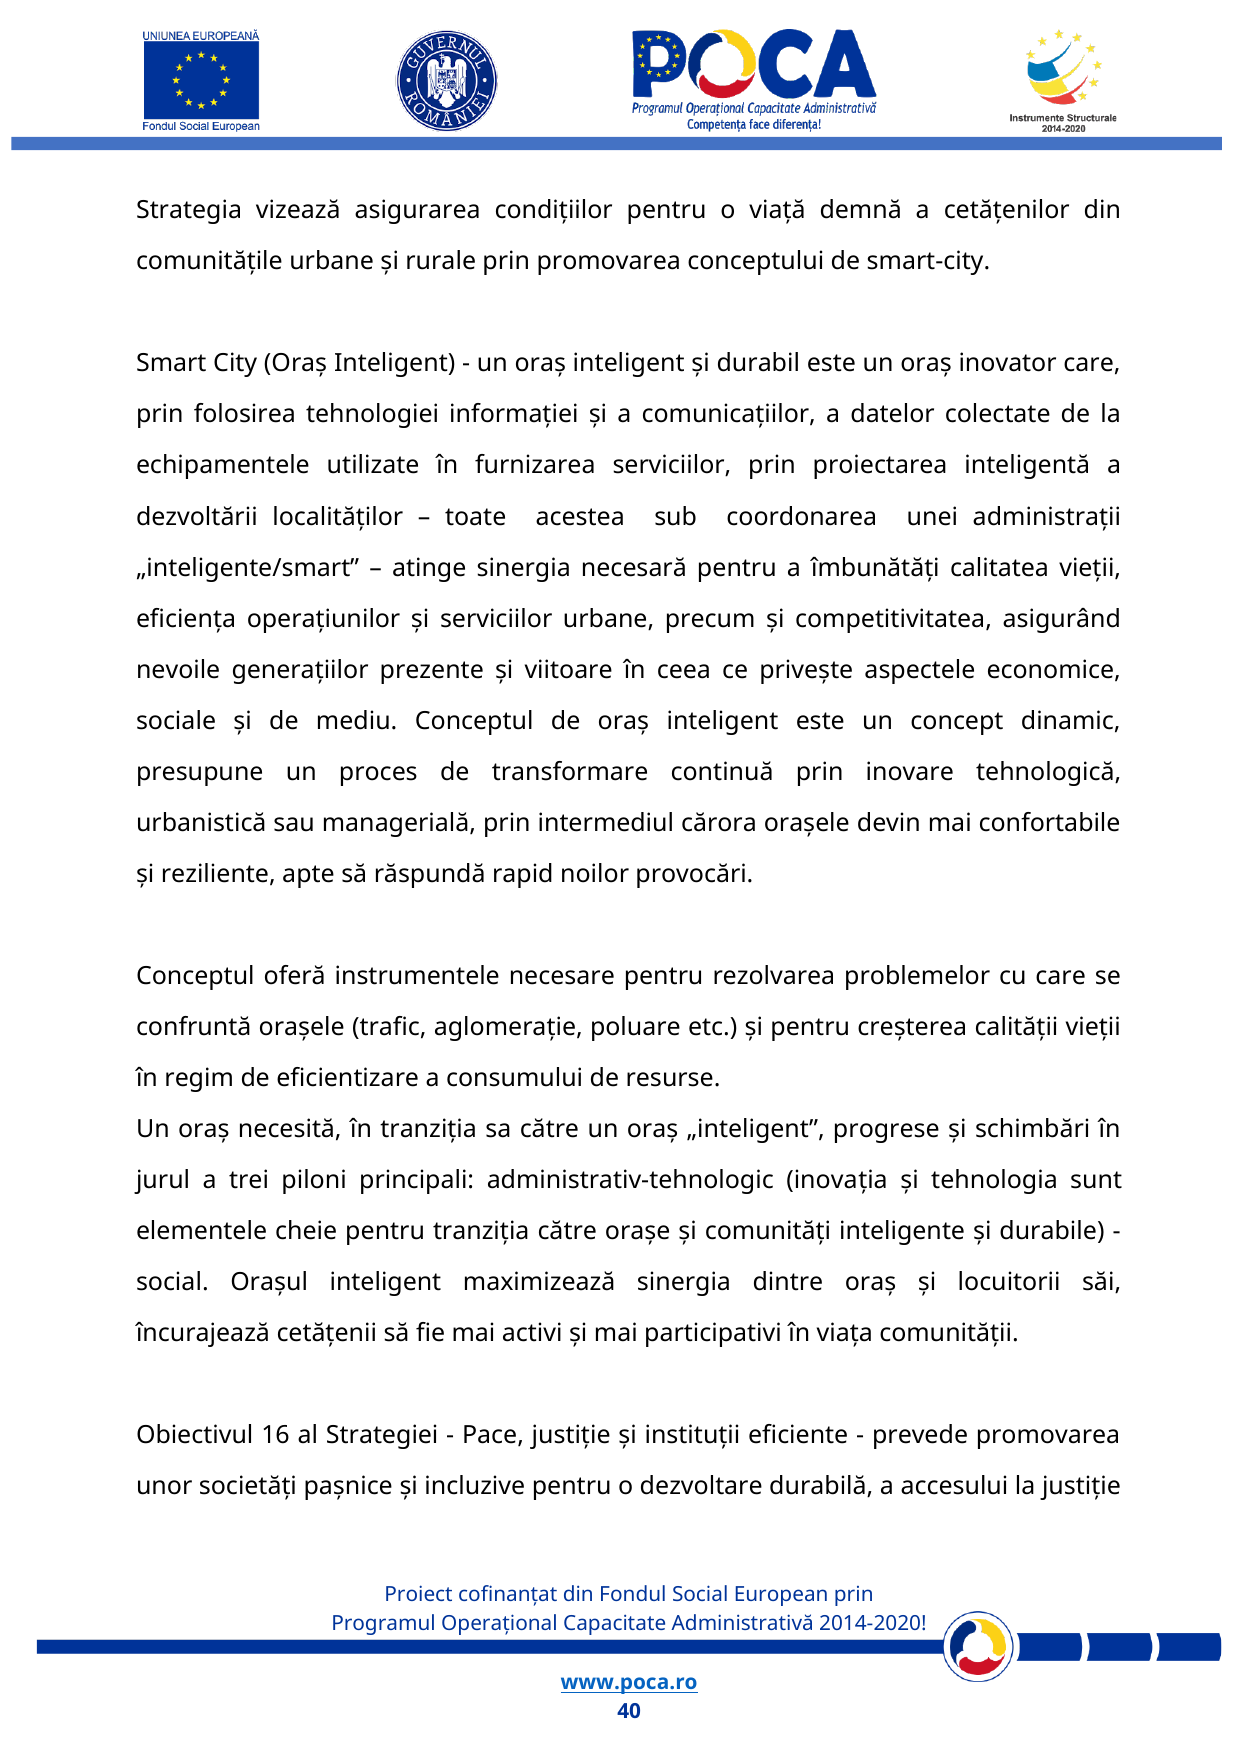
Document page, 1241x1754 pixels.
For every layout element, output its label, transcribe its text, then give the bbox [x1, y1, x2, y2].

text Conceptul oferă instrumentele necesare pentru rezolvarea problemelor cu care se confruntă orașele (trafic, aglomerație, poluare etc.) și pentru creșterea calității vieții în regim de eficientizare a consumului de resurse. [136, 958, 1122, 1094]
picture [36, 1611, 1222, 1682]
picture [141, 29, 1117, 132]
text Strategia vizează asigurarea condițiilor pentru o viață demnă a cetățenilor din comunitățile urbane și rurale prin promovarea conceptului de smart-city. [136, 192, 1122, 277]
text Smart City (Oraș Inteligent) - un oraș inteligent și durabil este un oraș inovator care, prin folosirea tehnologiei informației și a comunicațiilor, a datelor colectate de la echipamentele utilizate în furnizarea serviciilor, prin proiectarea inteligentă a dezvoltării localităților – toate acestea sub coordonarea unei administrații „inteligente/smart” – atinge sinergia necesară pentru a îmbunătăți calitatea vieții, eficiența operațiunilor și serviciilor urbane, precum și competitivitatea, asigurând nevoile generațiilor prezente și viitoare în ceea ce privește aspectele economice, sociale și de mediu. Conceptul de oraș inteligent este un concept dinamic, presupune un proces de transformare continuă prin inovare tehnologică, urbanistică sau managerială, prin intermediul cărora orașele devin mai confortabile și reziliente, apte să răspundă rapid noilor provocări. [136, 345, 1122, 889]
text Un oraș necesită, în tranziția sa către un oraș „inteligent”, progrese și schimbări în jurul a trei piloni principali: administrativ-tehnologic (inovaţia şi tehnologia sunt elementele cheie pentru tranziția către orașe și comunități inteligente și durabile) - social. Orașul inteligent maximizează sinergia dintre oraș și locuitorii săi, încurajează cetățenii să fie mai activi și mai participativi în viața comunității. [136, 1111, 1122, 1349]
